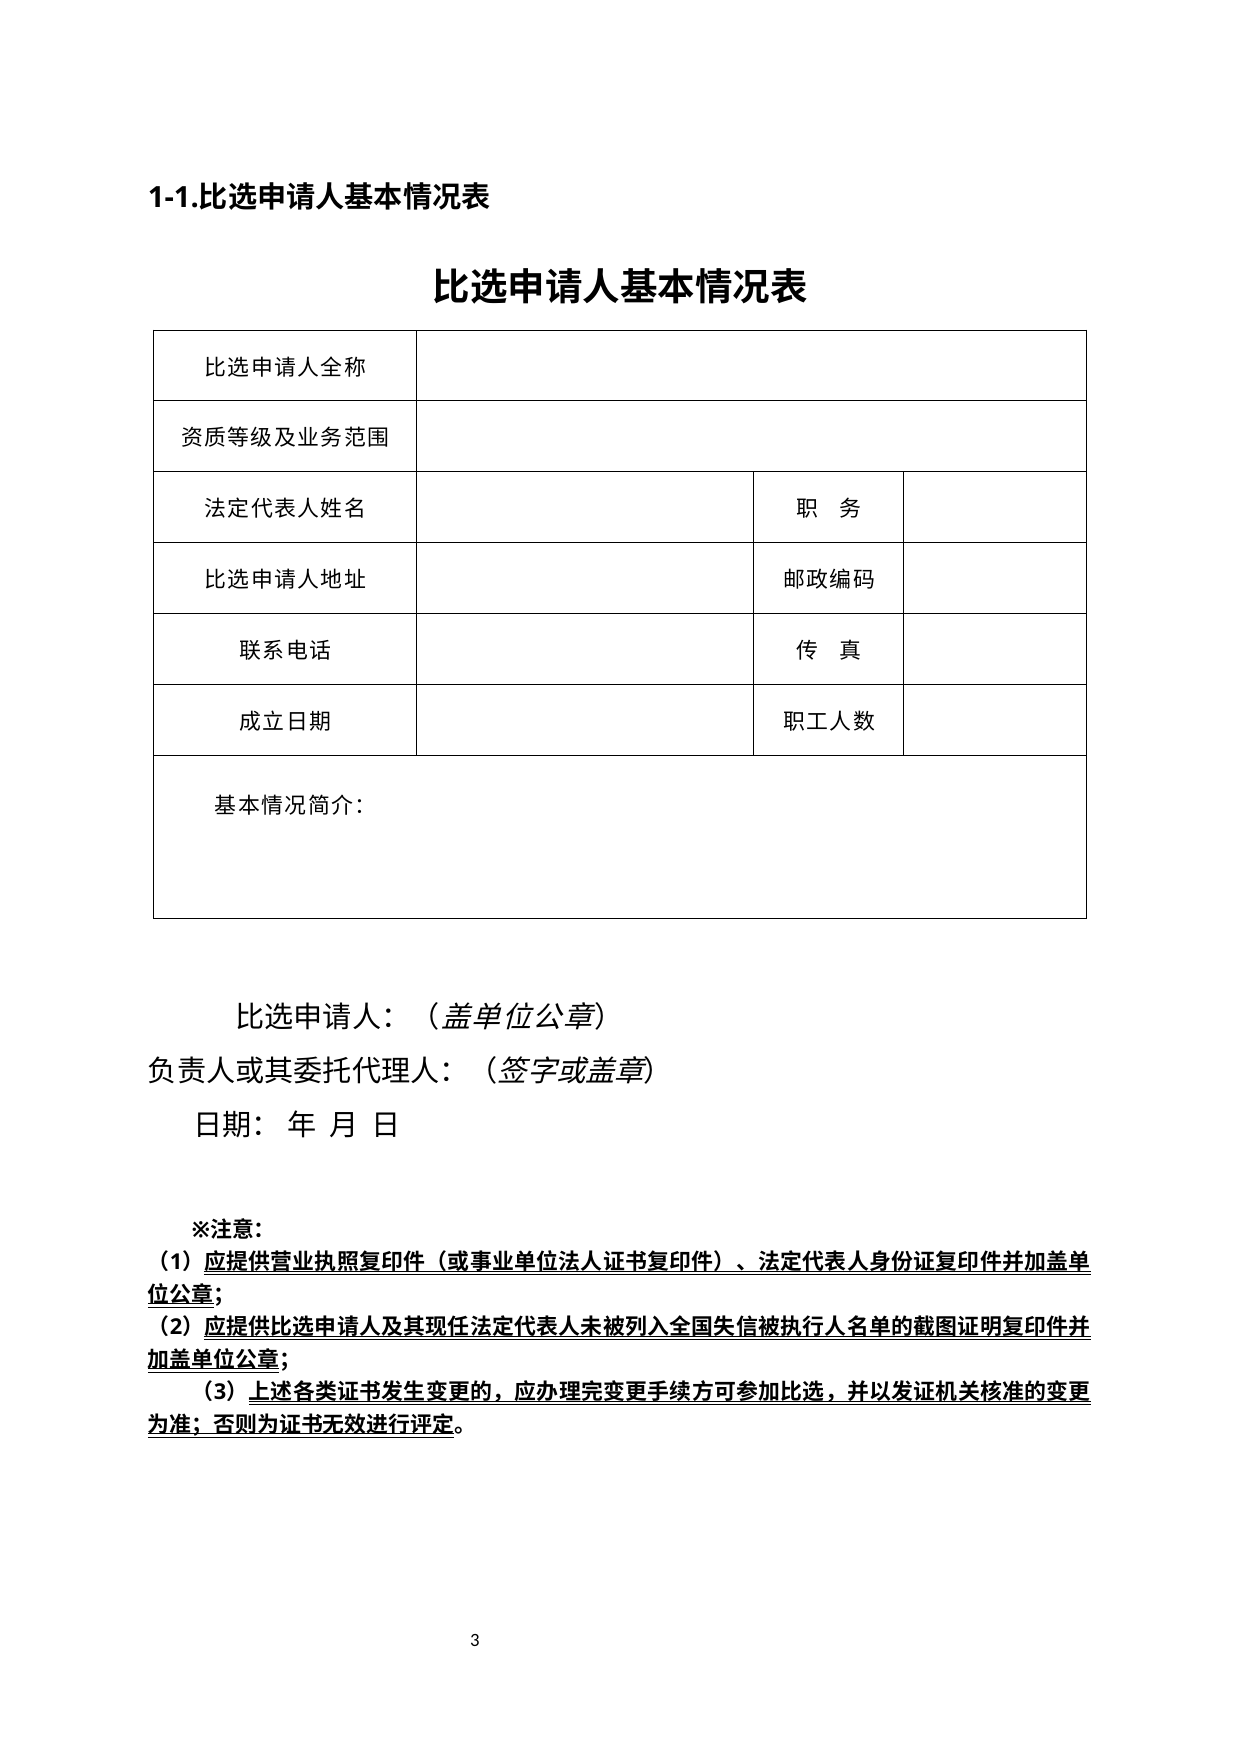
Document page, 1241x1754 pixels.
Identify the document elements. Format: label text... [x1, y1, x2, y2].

table_cell 基本情况简介： [154, 756, 1086, 918]
table_cell [904, 685, 1086, 754]
table_header 比选申请人全称 [154, 331, 416, 400]
table_cell [904, 614, 1086, 684]
table_cell [417, 543, 753, 613]
table_cell 比选申请人地址 [154, 543, 416, 613]
text ※注意： [148, 1211, 1093, 1244]
table_cell 传 真 [754, 614, 903, 684]
table_cell 职工人数 [754, 685, 903, 754]
table_cell 职 务 [754, 472, 903, 542]
text （3）上述各类证书发生变更的，应办理完变更手续方可参加比选，并以发证机关核准的变更为准；否则为证书无效进行评定。 [148, 1374, 1093, 1439]
table_cell 资质等级及业务范围 [154, 401, 416, 471]
table_cell 联系电话 [154, 614, 416, 684]
table_cell 成立日期 [154, 685, 416, 754]
table_header [417, 331, 1086, 400]
text 日期： 年 月 日 [148, 1092, 1093, 1146]
table_cell 邮政编码 [754, 543, 903, 613]
table_cell [417, 685, 753, 754]
table_cell [904, 543, 1086, 613]
text 负责人或其委托代理人：（签字或盖章） [148, 1038, 1093, 1092]
table_cell [417, 614, 753, 684]
table_cell [417, 472, 753, 542]
text 比选申请人基本情况表 [148, 252, 1093, 317]
list 应提供比选申请人及其现任法定代表人未被列入全国失信被执行人名单的截图证明复印件并加盖单位公章； [148, 1309, 1093, 1374]
list 应提供营业执照复印件（或事业单位法人证书复印件）、法定代表人身份证复印件并加盖单位公章； [148, 1244, 1093, 1309]
table_cell 法定代表人姓名 [154, 472, 416, 542]
table_cell [904, 472, 1086, 542]
text 比选申请人：（盖单位公章） [148, 984, 1093, 1038]
text 1-1.比选申请人基本情况表 [148, 162, 1093, 227]
table_cell [417, 401, 1086, 471]
